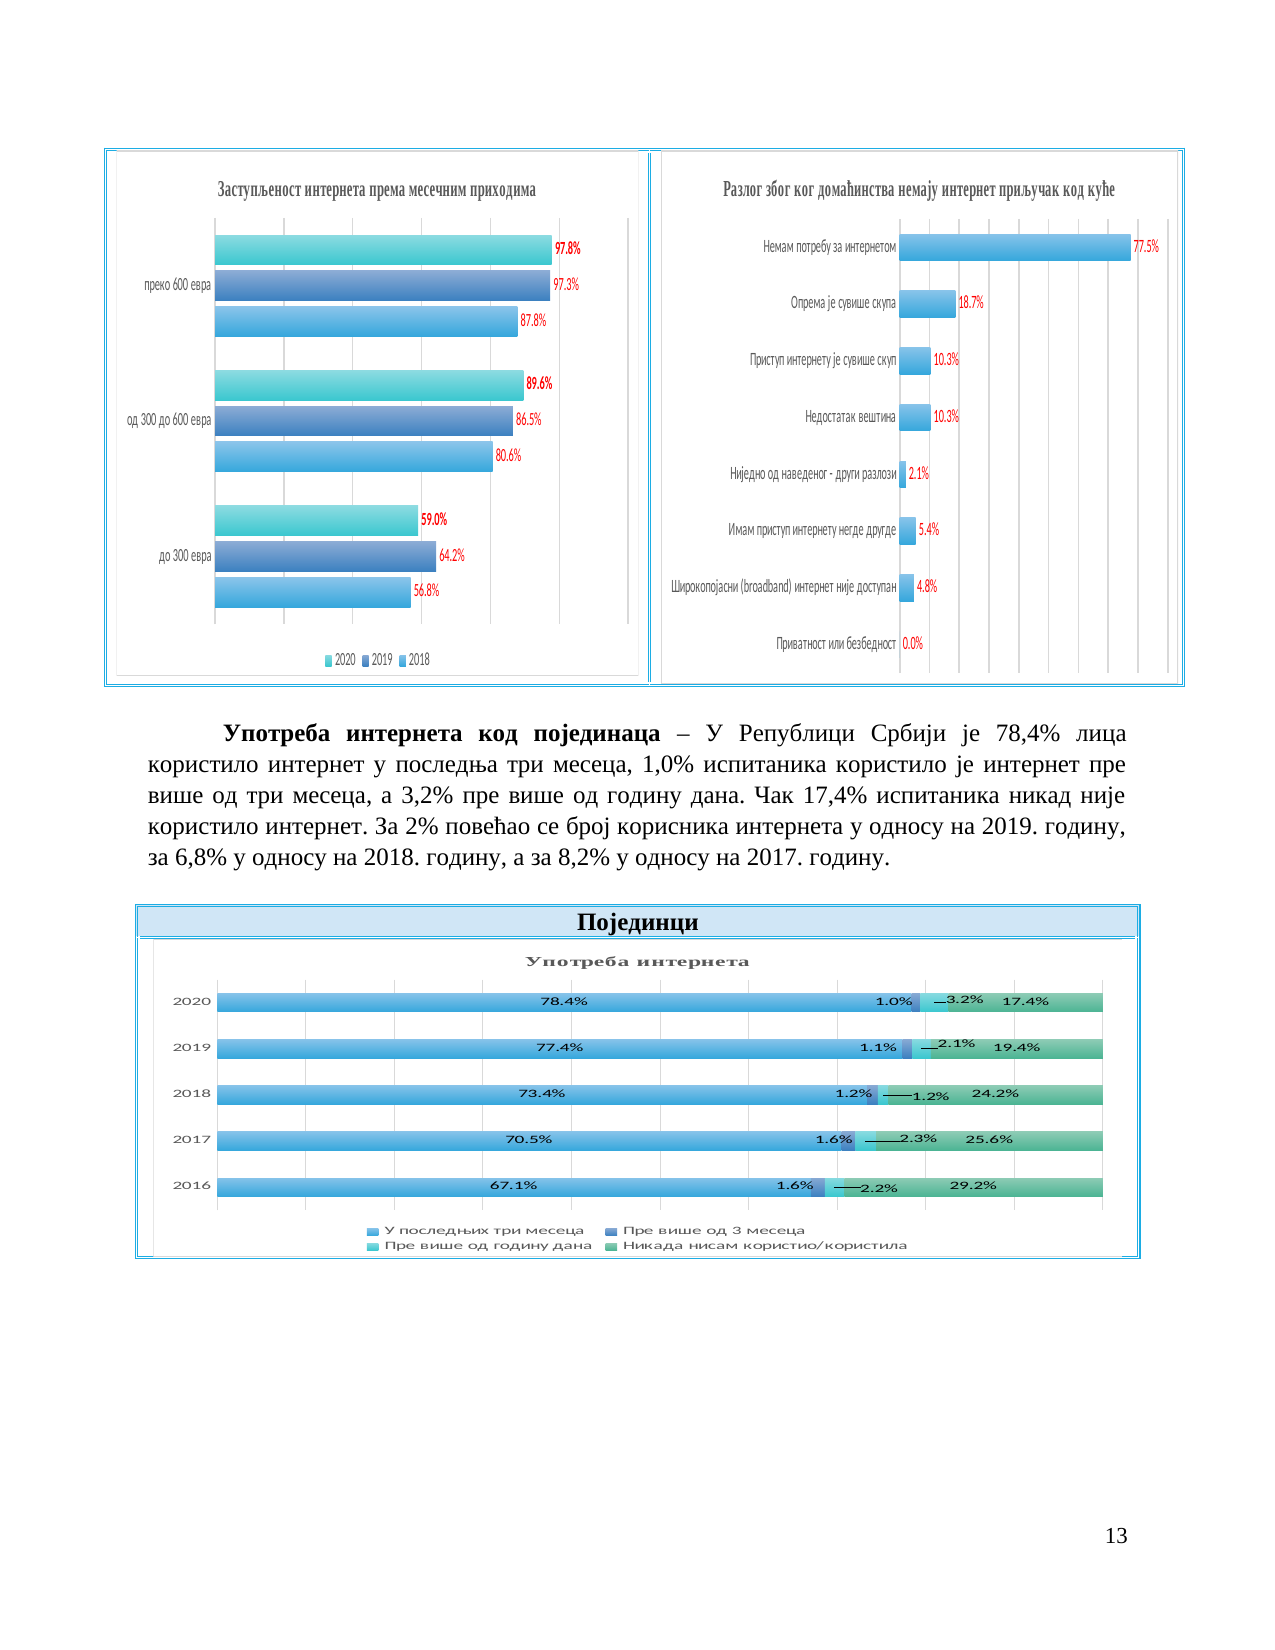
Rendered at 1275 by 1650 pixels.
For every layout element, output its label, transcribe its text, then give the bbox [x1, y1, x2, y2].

table_header Појединци [138, 907, 1137, 936]
table_cell [136, 936, 1139, 1256]
table_cell [650, 151, 661, 684]
text Употреба интернета код појединаца – У Републици Србији је 78,4% лица користило интернет у последња три месеца, 1,0% испитаника користило је интернет пре више од три месеца, а 3,2% пре више од годину дана. Чак 17,4% испитаника никад није користило интернет. За 2% повећао се број корисника интернета у односу на 2019. годину, за 6,8% у односу на 2018. годину, а за 8,2% у односу на 2017. годину. [148, 718, 1127, 871]
table_cell [107, 149, 650, 684]
